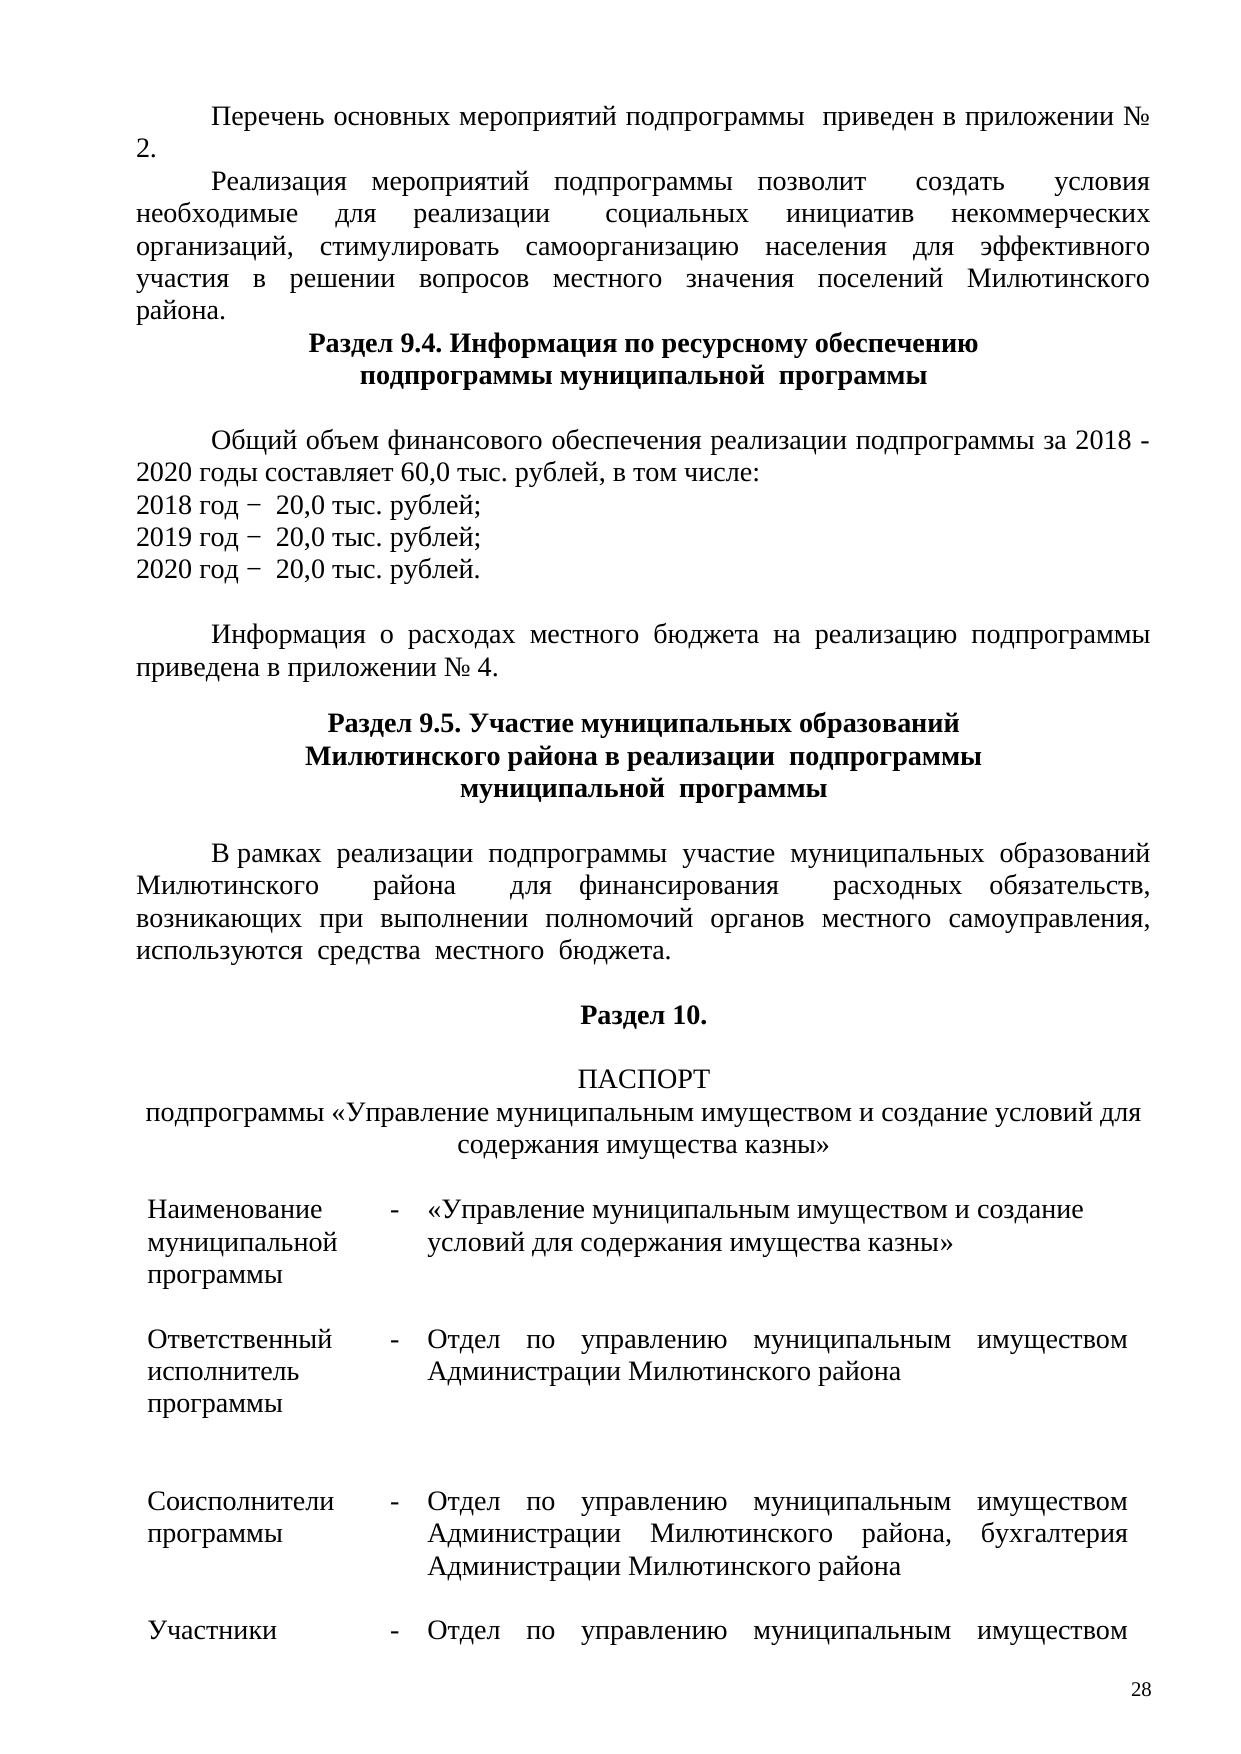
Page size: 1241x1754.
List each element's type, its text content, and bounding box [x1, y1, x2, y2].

table_header «Управление муниципальным имуществом и создание условий для содержания имущества казны» [416, 1192, 1140, 1289]
text 2018 год − 20,0 тыс. рублей; [136, 488, 1152, 520]
table_cell - [379, 1289, 416, 1451]
text Реализация мероприятий подпрограммы позволит создать условия необходимые для реализации социальных инициатив некоммерческих организаций, стимулировать самоорганизацию населения для эффективного участия в решении вопросов местного значения поселений Милютинского района. [136, 164, 1152, 326]
text подпрограммы муниципальной программы [136, 358, 1152, 391]
text ПАСПОРТ [136, 1063, 1152, 1095]
text Раздел 9.5. Участие муниципальных образований [136, 706, 1152, 739]
text Милютинского района в реализации подпрограммы [136, 739, 1152, 771]
text В рамках реализации подпрограммы участие муниципальных образований Милютинского района для финансирования расходных обязательств, возникающих при выполнении полномочий органов местного самоуправления, используются средства местного бюджета. [136, 836, 1152, 965]
text 2019 год − 20,0 тыс. рублей; [136, 520, 1152, 553]
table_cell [416, 1451, 1140, 1677]
text Перечень основных мероприятий подпрограммы приведен в приложении № 2. [136, 99, 1152, 164]
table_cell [136, 1451, 379, 1677]
text Раздел 10. [136, 998, 1152, 1030]
table_cell Отдел по управлению муниципальным имуществом Администрации Милютинского района [416, 1289, 1140, 1451]
table_header - [379, 1192, 416, 1289]
text Общий объем финансового обеспечения реализации подпрограммы за 2018 - 2020 годы составляет 60,0 тыс. рублей, в том числе: [136, 423, 1152, 488]
table_cell Ответственный исполнитель программы [136, 1289, 379, 1451]
text подпрограммы «Управление муниципальным имуществом и создание условий для содержания имущества казны» [136, 1095, 1152, 1160]
text Раздел 9.4. Информация по ресурсному обеспечению [136, 326, 1152, 358]
text муниципальной программы [136, 771, 1152, 803]
text Информация о расходах местного бюджета на реализацию подпрограммы приведена в приложении № 4. [136, 617, 1152, 682]
table_header Наименование муниципальной программы [136, 1192, 379, 1289]
text 2020 год − 20,0 тыс. рублей. [136, 553, 1152, 585]
table_cell - - [379, 1451, 416, 1677]
